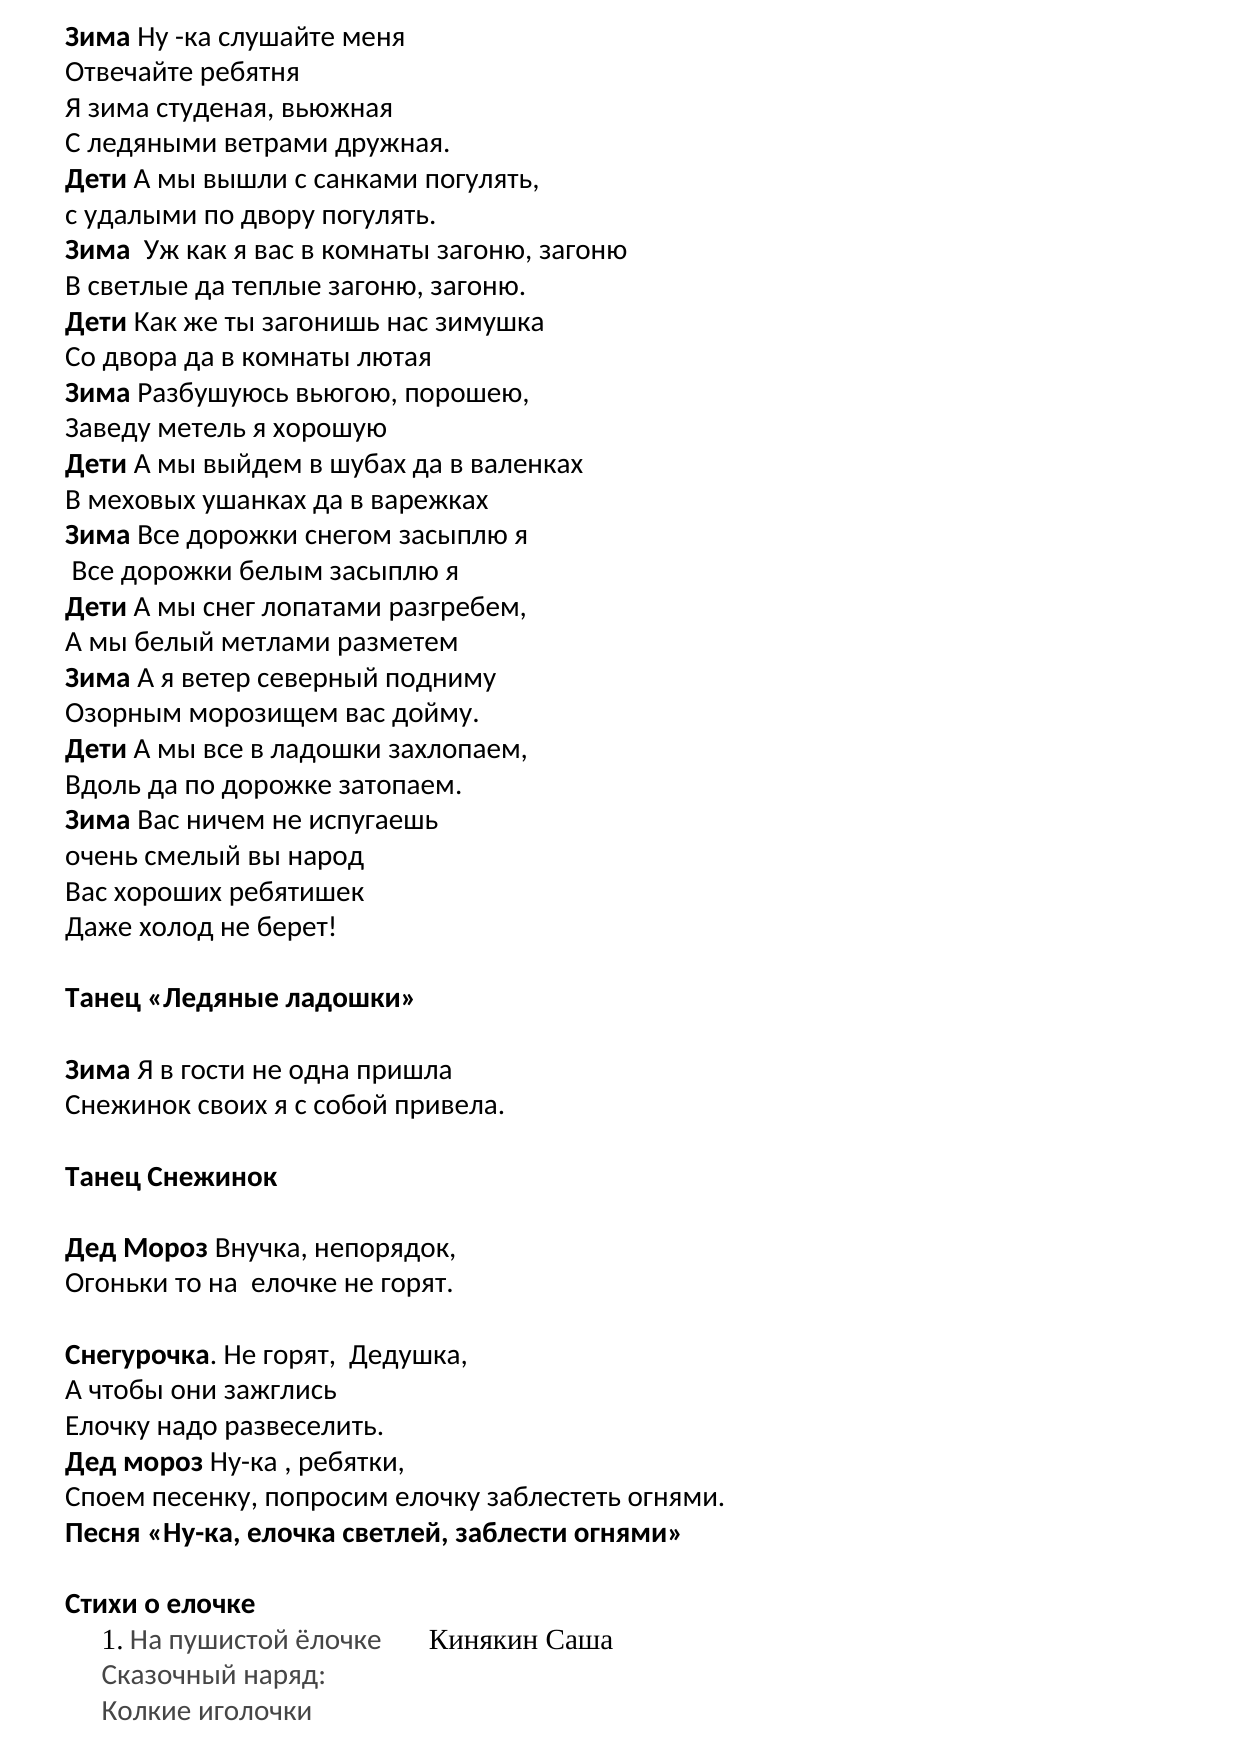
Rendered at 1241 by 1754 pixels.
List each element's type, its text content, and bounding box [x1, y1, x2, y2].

text Сказочный наряд: [101, 1656, 1186, 1692]
text Снегурочка. Не горят, Дедушка, [65, 1336, 1222, 1371]
text А мы белый метлами разметем [65, 623, 1222, 659]
text Зима Все дорожки снегом засыплю я [65, 516, 1222, 552]
text Споем песенку, попросим елочку заблестеть огнями. [65, 1478, 1222, 1514]
text с удалыми по двору погулять. [65, 196, 1222, 231]
text Зима Вас ничем не испугаешь [65, 801, 1222, 837]
text Отвечайте ребятня [65, 53, 1222, 89]
text Со двора да в комнаты лютая [65, 338, 1222, 374]
text Вас хороших ребятишек [65, 873, 1222, 908]
text Заведу метель я хорошую [65, 409, 1222, 445]
text Дети А мы снег лопатами разгребем, [65, 588, 1222, 623]
text Танец Снежинок [65, 1158, 1222, 1193]
text Вдоль да по дорожке затопаем. [65, 766, 1222, 801]
text Дети А мы все в ладошки захлопаем, [65, 730, 1222, 766]
text С ледяными ветрами дружная. [65, 124, 1222, 160]
text Зима Разбушуюсь вьюгою, порошею, [65, 374, 1222, 409]
text В меховых ушанках да в варежках [65, 481, 1222, 516]
text Песня «Ну-ка, елочка светлей, заблести огнями» [65, 1514, 1222, 1549]
text Танец «Ледяные ладошки» [65, 979, 1222, 1015]
text Зима Я в гости не одна пришла [65, 1051, 1222, 1086]
text Елочку надо развеселить. [65, 1407, 1222, 1443]
text А чтобы они зажглись [65, 1371, 1222, 1407]
text Дед мороз Ну-ка , ребятки, [65, 1443, 1222, 1478]
text Даже холод не берет! [65, 908, 1222, 944]
text Зима А я ветер северный подниму [65, 659, 1222, 694]
text Колкие иголочки [101, 1692, 1186, 1728]
text Все дорожки белым засыплю я [65, 552, 1222, 588]
text очень смелый вы народ [65, 837, 1222, 873]
text Дети Как же ты загонишь нас зимушка [65, 303, 1222, 338]
text Дети А мы выйдем в шубах да в валенках [65, 445, 1222, 481]
text 1. На пушистой ёлочке Кинякин Саша [101, 1621, 1186, 1656]
text Снежинок своих я с собой привела. [65, 1086, 1222, 1122]
text Зима Ну -ка слушайте меня [65, 18, 1222, 53]
text Стихи о елочке [65, 1585, 1222, 1621]
text Зима Уж как я вас в комнаты загоню, загоню [65, 231, 1222, 267]
text Дед Мороз Внучка, непорядок, [65, 1229, 1222, 1264]
text Огоньки то на елочке не горят. [65, 1264, 1222, 1300]
text Дети А мы вышли с санками погулять, [65, 160, 1222, 196]
text Я зима студеная, вьюжная [65, 89, 1222, 124]
text Озорным морозищем вас дойму. [65, 694, 1222, 730]
text В светлые да теплые загоню, загоню. [65, 267, 1222, 303]
